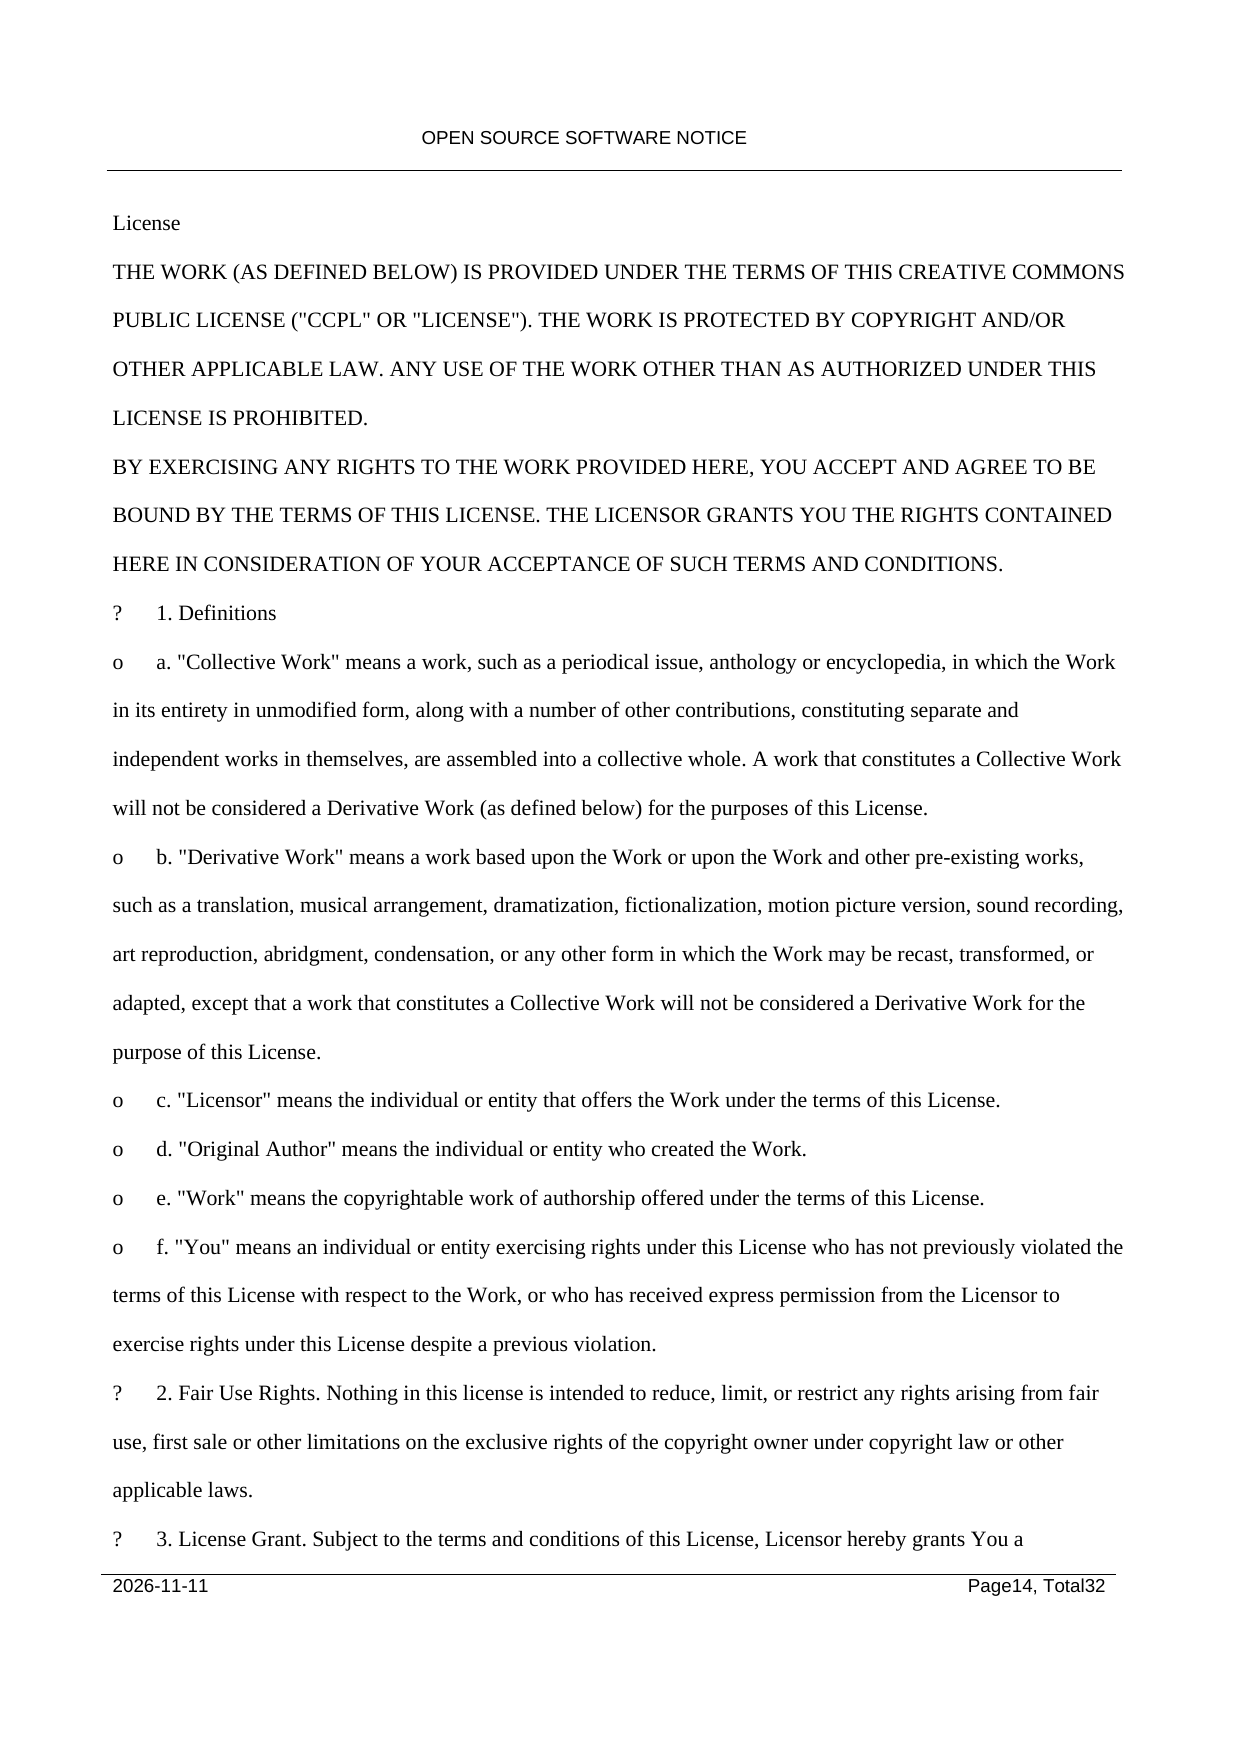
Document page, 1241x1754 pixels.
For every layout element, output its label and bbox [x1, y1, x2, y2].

text [112, 206, 1128, 1555]
